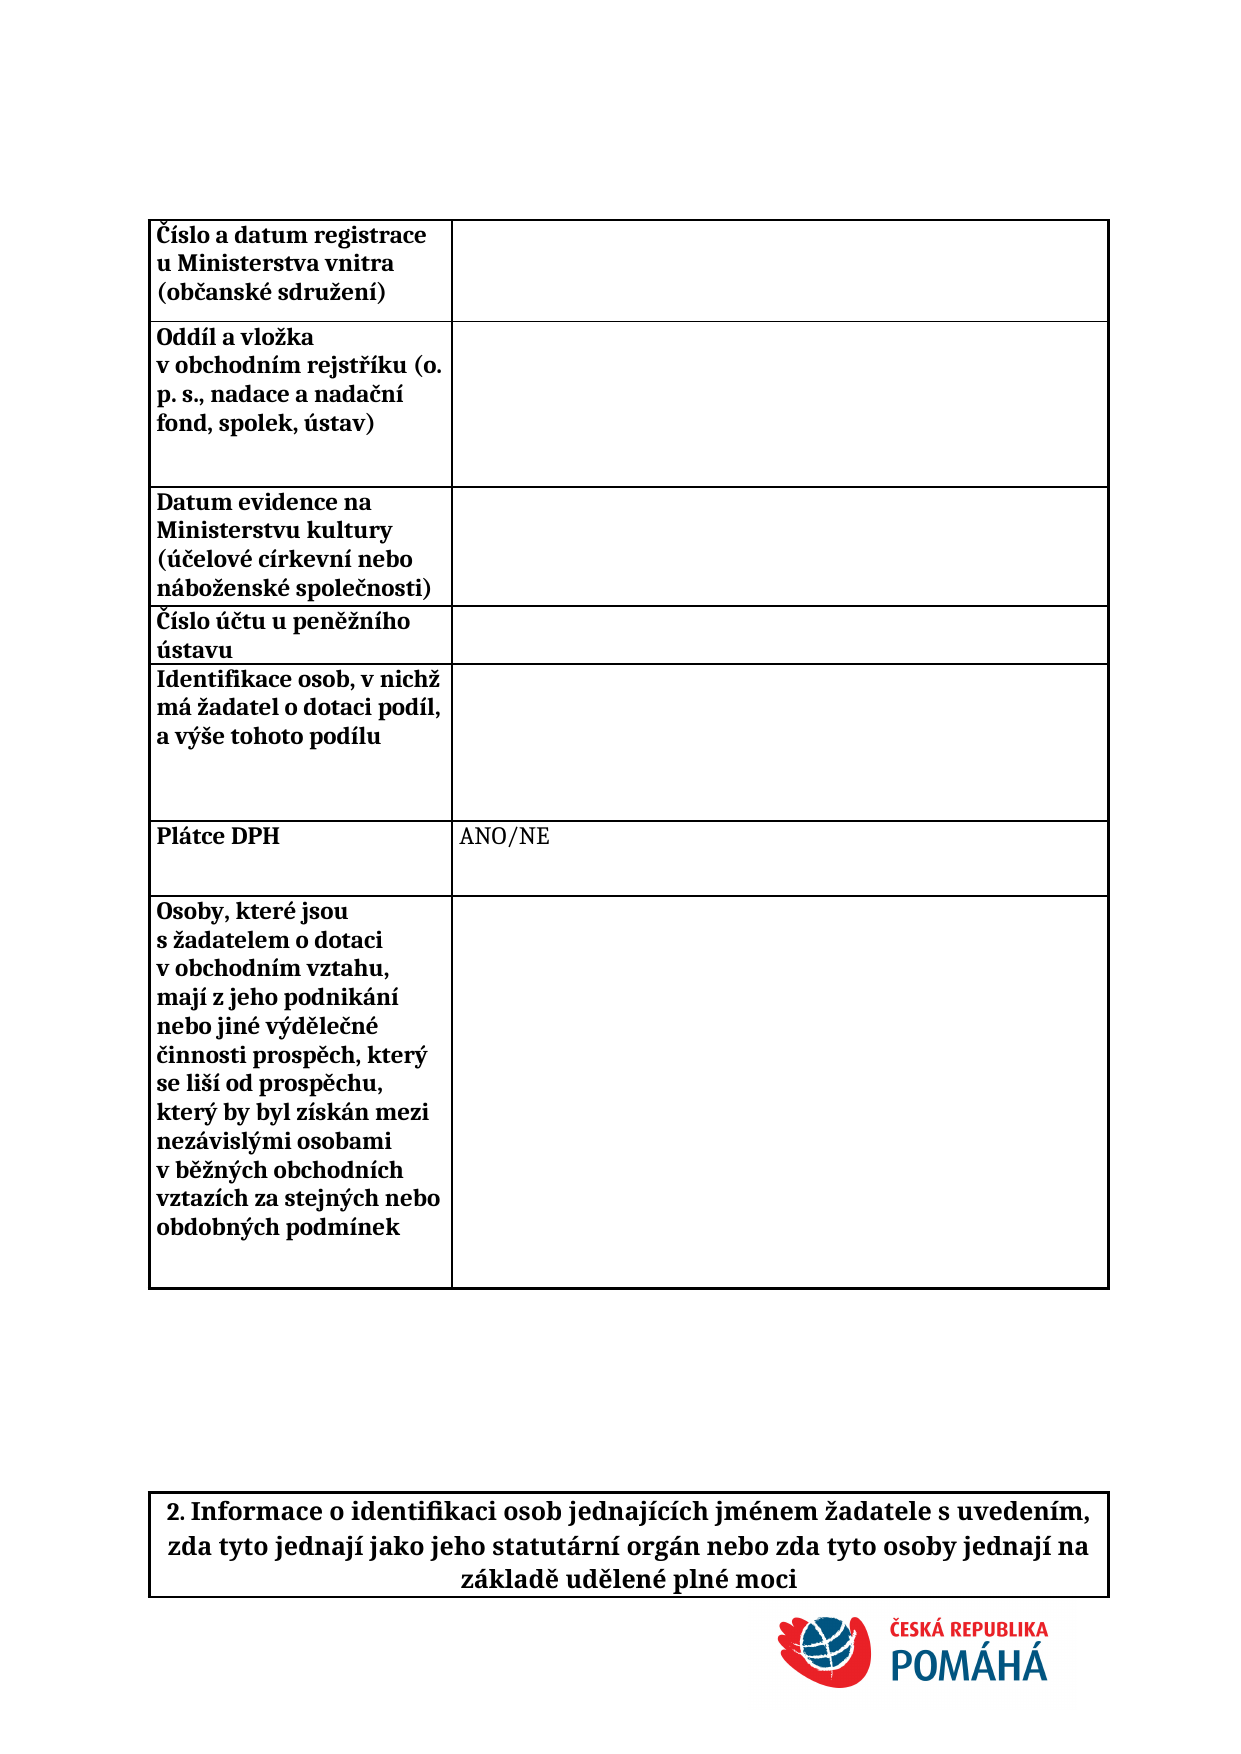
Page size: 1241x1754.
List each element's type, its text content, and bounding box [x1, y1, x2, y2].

table_cell Identifikace osob, v nichž má žadatel o dotaci podíl, a výše tohoto podílu [151, 665, 451, 820]
table_cell [453, 665, 1107, 820]
picture [748, 1598, 1078, 1710]
table_cell ANO/NE [453, 822, 1107, 895]
table_cell [453, 221, 1107, 321]
table_cell [453, 607, 1107, 663]
table_cell Osoby, které jsou s žadatelem o dotaci v obchodním vztahu, mají z jeho podnikání nebo jiné výdělečné činnosti prospěch, který se liší od prospěchu, který by byl získán mezi nezávislými osobami v běžných obchodních vztazích za stejných nebo obdobných podmínek [151, 897, 451, 1287]
table_cell Datum evidence na Ministerstvu kultury (účelové církevní nebo náboženské společnosti) [151, 488, 451, 605]
table_cell Číslo a datum registrace u Ministerstva vnitra (občanské sdružení) [151, 221, 451, 321]
table_cell Číslo účtu u peněžního ústavu [151, 607, 451, 663]
table_cell [453, 897, 1107, 1287]
table_cell [453, 488, 1107, 605]
table_cell [453, 322, 1107, 486]
table_cell Plátce DPH [151, 822, 451, 895]
table_cell Oddíl a vložka v obchodním rejstříku (o. p. s., nadace a nadační fond, spolek, ústav) [151, 322, 451, 486]
table_header 2. Informace o identifikaci osob jednajících jménem žadatele s uvedením, zda tyto jednají jako jeho statutární orgán nebo zda tyto osoby jednají na základě udělené plné moci [151, 1494, 1107, 1596]
